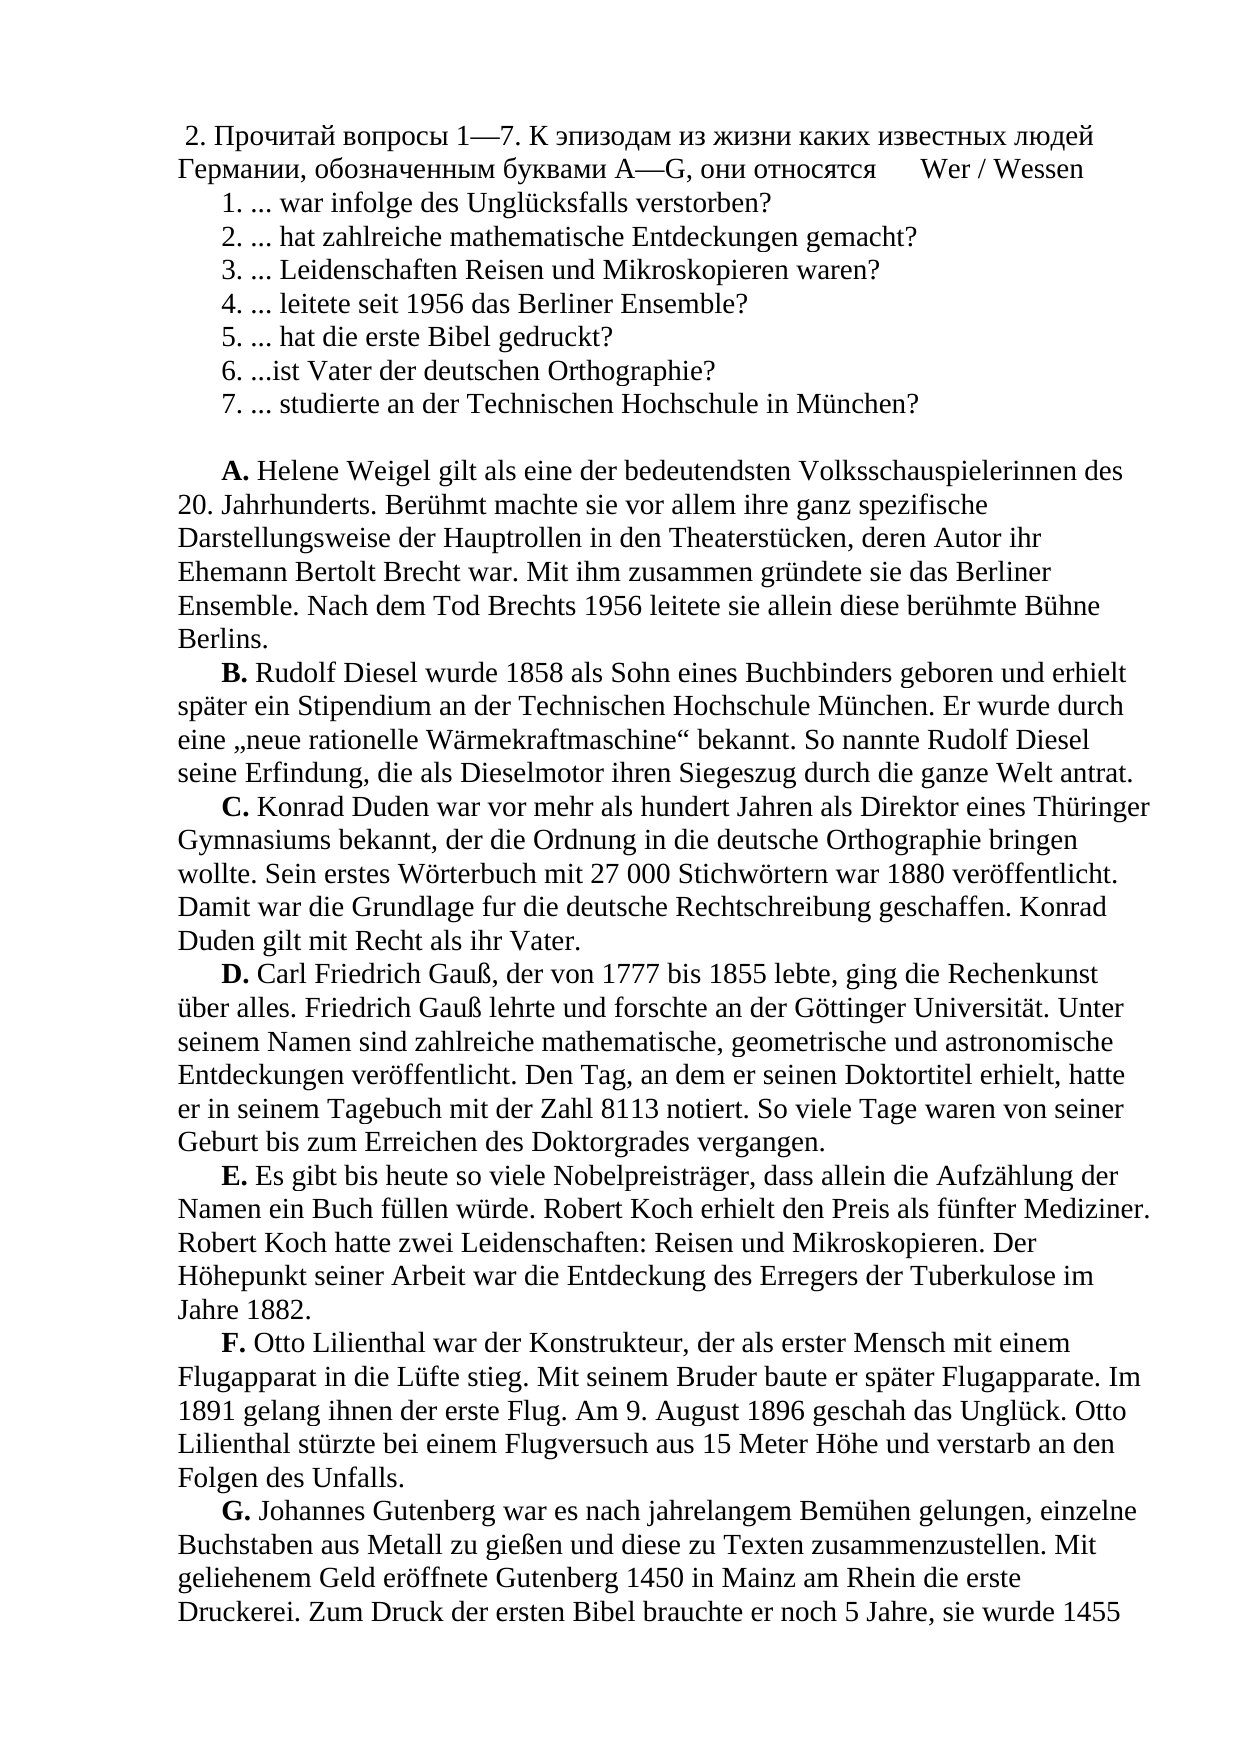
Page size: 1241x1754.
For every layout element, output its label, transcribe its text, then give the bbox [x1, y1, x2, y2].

text 1. ... war infolge des Unglücksfalls verstorben? 2. ... hat zahlreiche mathematische Entdeckungen gemacht? 3. ... Leidenschaften Reisen und Mikroskopieren waren? 4. ... leitete seit 1956 das Berliner Ensemble? 5. ... hat die erste Bibel gedruckt? 6. ...ist Vater der deutschen Orthographie? 7. ... studierte an der Technischen Hochschule in München? [221, 185, 1152, 453]
